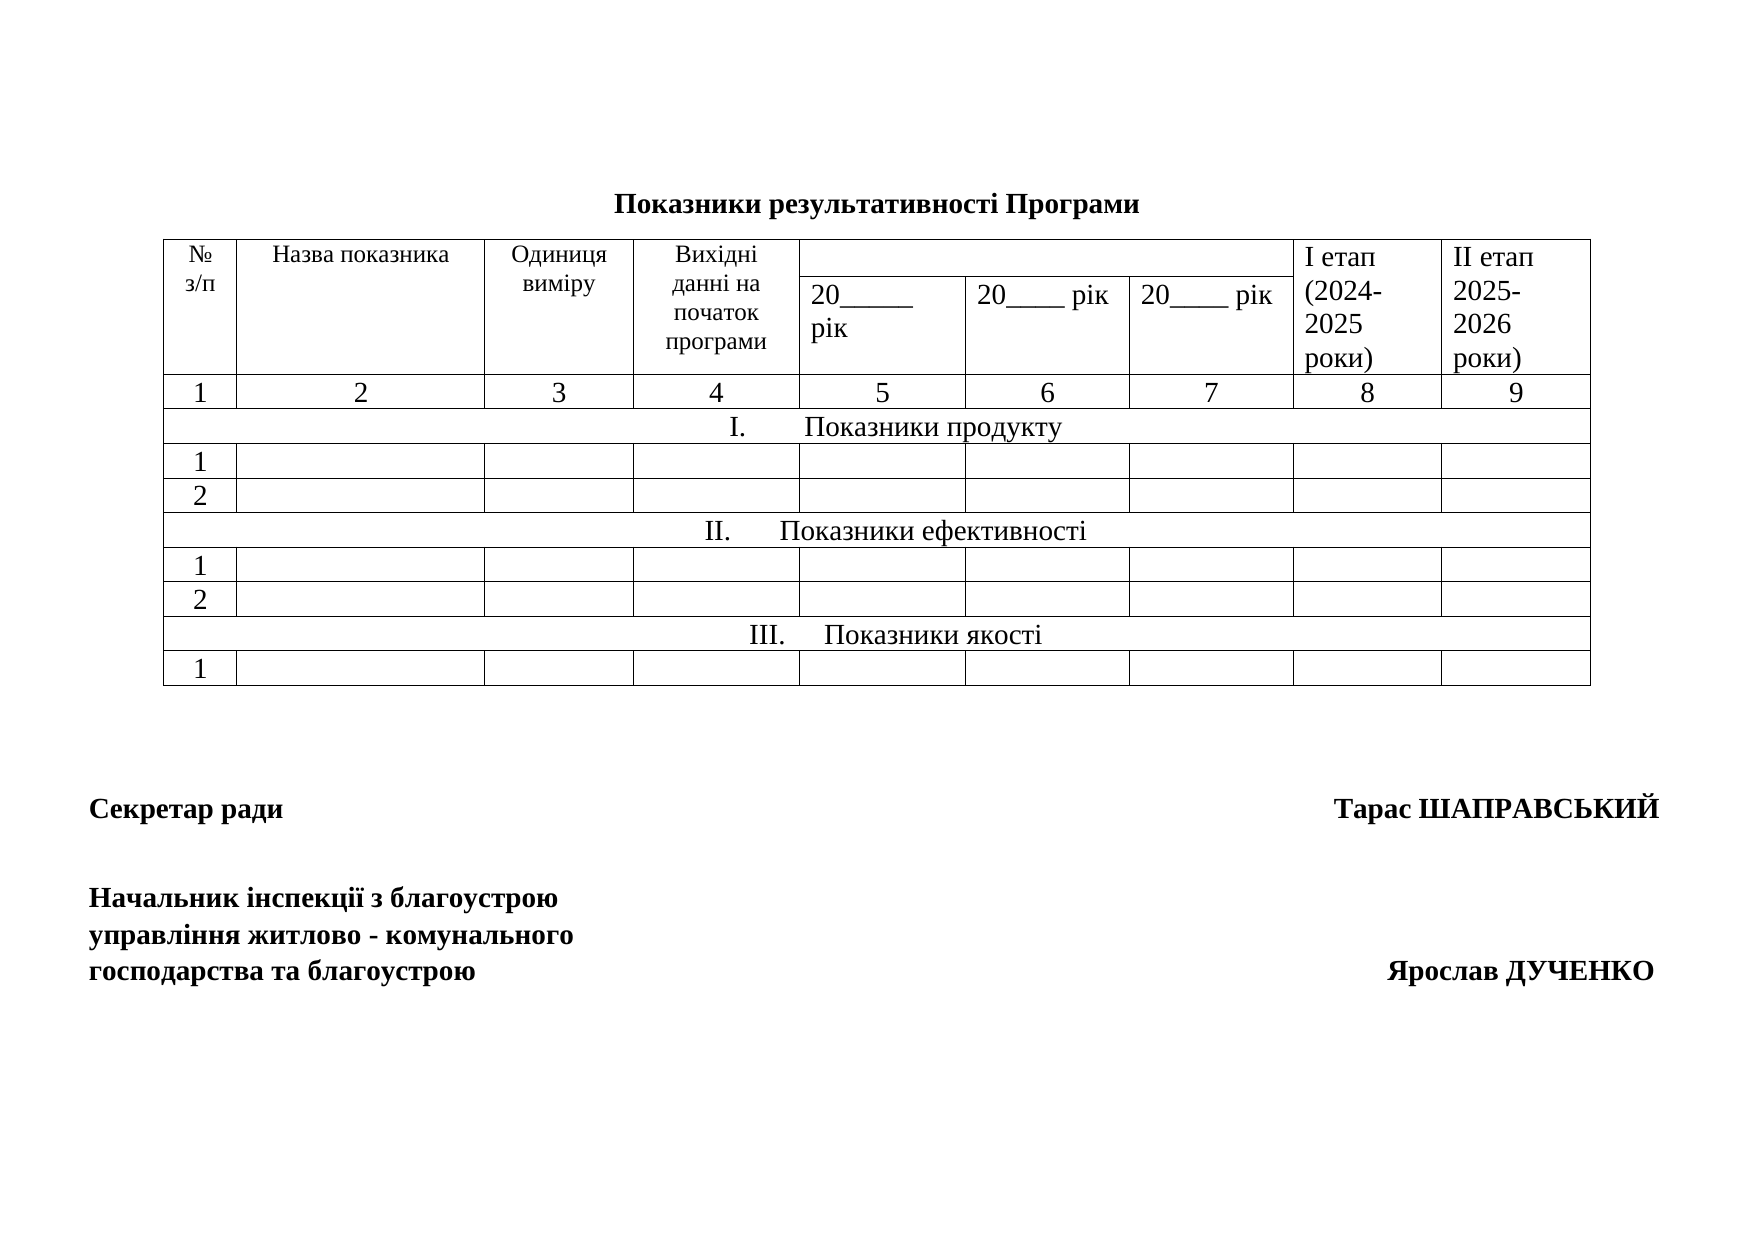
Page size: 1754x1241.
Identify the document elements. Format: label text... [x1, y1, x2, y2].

table_cell 3 [485, 375, 633, 408]
table_cell [634, 479, 799, 512]
table_cell 2 [164, 479, 236, 512]
text Начальник інспекції з благоустрою [89, 881, 1665, 914]
table_cell 20____ рік [966, 277, 1129, 374]
table_cell Показники ефективності [164, 513, 1590, 547]
table_cell 1 [164, 651, 236, 685]
table_cell [800, 548, 965, 581]
table_cell 2 [164, 582, 236, 616]
table_cell [1130, 444, 1293, 477]
table_cell Показники якості [164, 617, 1590, 650]
table_cell [966, 651, 1129, 685]
table_cell [1130, 479, 1293, 512]
table_cell 1 [164, 375, 236, 408]
table_cell [966, 444, 1129, 477]
table_cell [634, 651, 799, 685]
table_cell 9 [1442, 375, 1590, 408]
table_cell [634, 444, 799, 477]
table_cell [237, 651, 484, 685]
table_header Назва показника [237, 240, 484, 374]
table_cell [237, 548, 484, 581]
text Показники результативності Програми [89, 186, 1665, 219]
table_cell [634, 582, 799, 616]
table_cell [1130, 548, 1293, 581]
table_cell [485, 479, 633, 512]
table_cell 1 [164, 444, 236, 477]
table_header Одиниця виміру [485, 240, 633, 374]
table_cell 8 [1294, 375, 1441, 408]
table_header [800, 240, 1293, 276]
table_cell 2 [237, 375, 484, 408]
text управління житлово - комунального господарства та благоустрою Ярослав ДУЧЕНКО [89, 917, 1665, 986]
table_cell [1442, 444, 1590, 477]
table_cell [1294, 582, 1441, 616]
table_cell [1442, 479, 1590, 512]
table_cell [800, 479, 965, 512]
text Секретар ради Тарас ШАПРАВСЬКИЙ [89, 792, 1665, 825]
table_header № з/п [164, 240, 236, 374]
table_cell [800, 582, 965, 616]
table_cell Показники продукту [164, 409, 1590, 443]
table_cell 1 [164, 548, 236, 581]
table_cell 4 [634, 375, 799, 408]
table_cell [1130, 582, 1293, 616]
table_cell [485, 444, 633, 477]
table_cell [1294, 444, 1441, 477]
table_cell [1442, 651, 1590, 685]
table_header II етап 2025-2026 роки) [1442, 240, 1590, 374]
table_cell [485, 582, 633, 616]
table_cell 20____ рік [1130, 277, 1293, 374]
table_header Вихідні данні на початок програми [634, 240, 799, 374]
table_cell [237, 582, 484, 616]
table_cell [1442, 548, 1590, 581]
table_cell [966, 582, 1129, 616]
table_cell 7 [1130, 375, 1293, 408]
table_cell [237, 444, 484, 477]
table_header I етап (2024-2025 роки) [1294, 240, 1441, 374]
table_cell [800, 444, 965, 477]
table_cell 20_____ рік [800, 277, 965, 374]
table_cell [1294, 651, 1441, 685]
table_cell [800, 651, 965, 685]
table_cell [966, 479, 1129, 512]
table_cell [1442, 582, 1590, 616]
table_cell [966, 548, 1129, 581]
table_cell [634, 548, 799, 581]
table_cell [485, 651, 633, 685]
table_cell [485, 548, 633, 581]
table_cell [1294, 548, 1441, 581]
table_cell [237, 479, 484, 512]
table_cell 6 [966, 375, 1129, 408]
table_cell [1294, 479, 1441, 512]
table_cell [1130, 651, 1293, 685]
table_cell 5 [800, 375, 965, 408]
